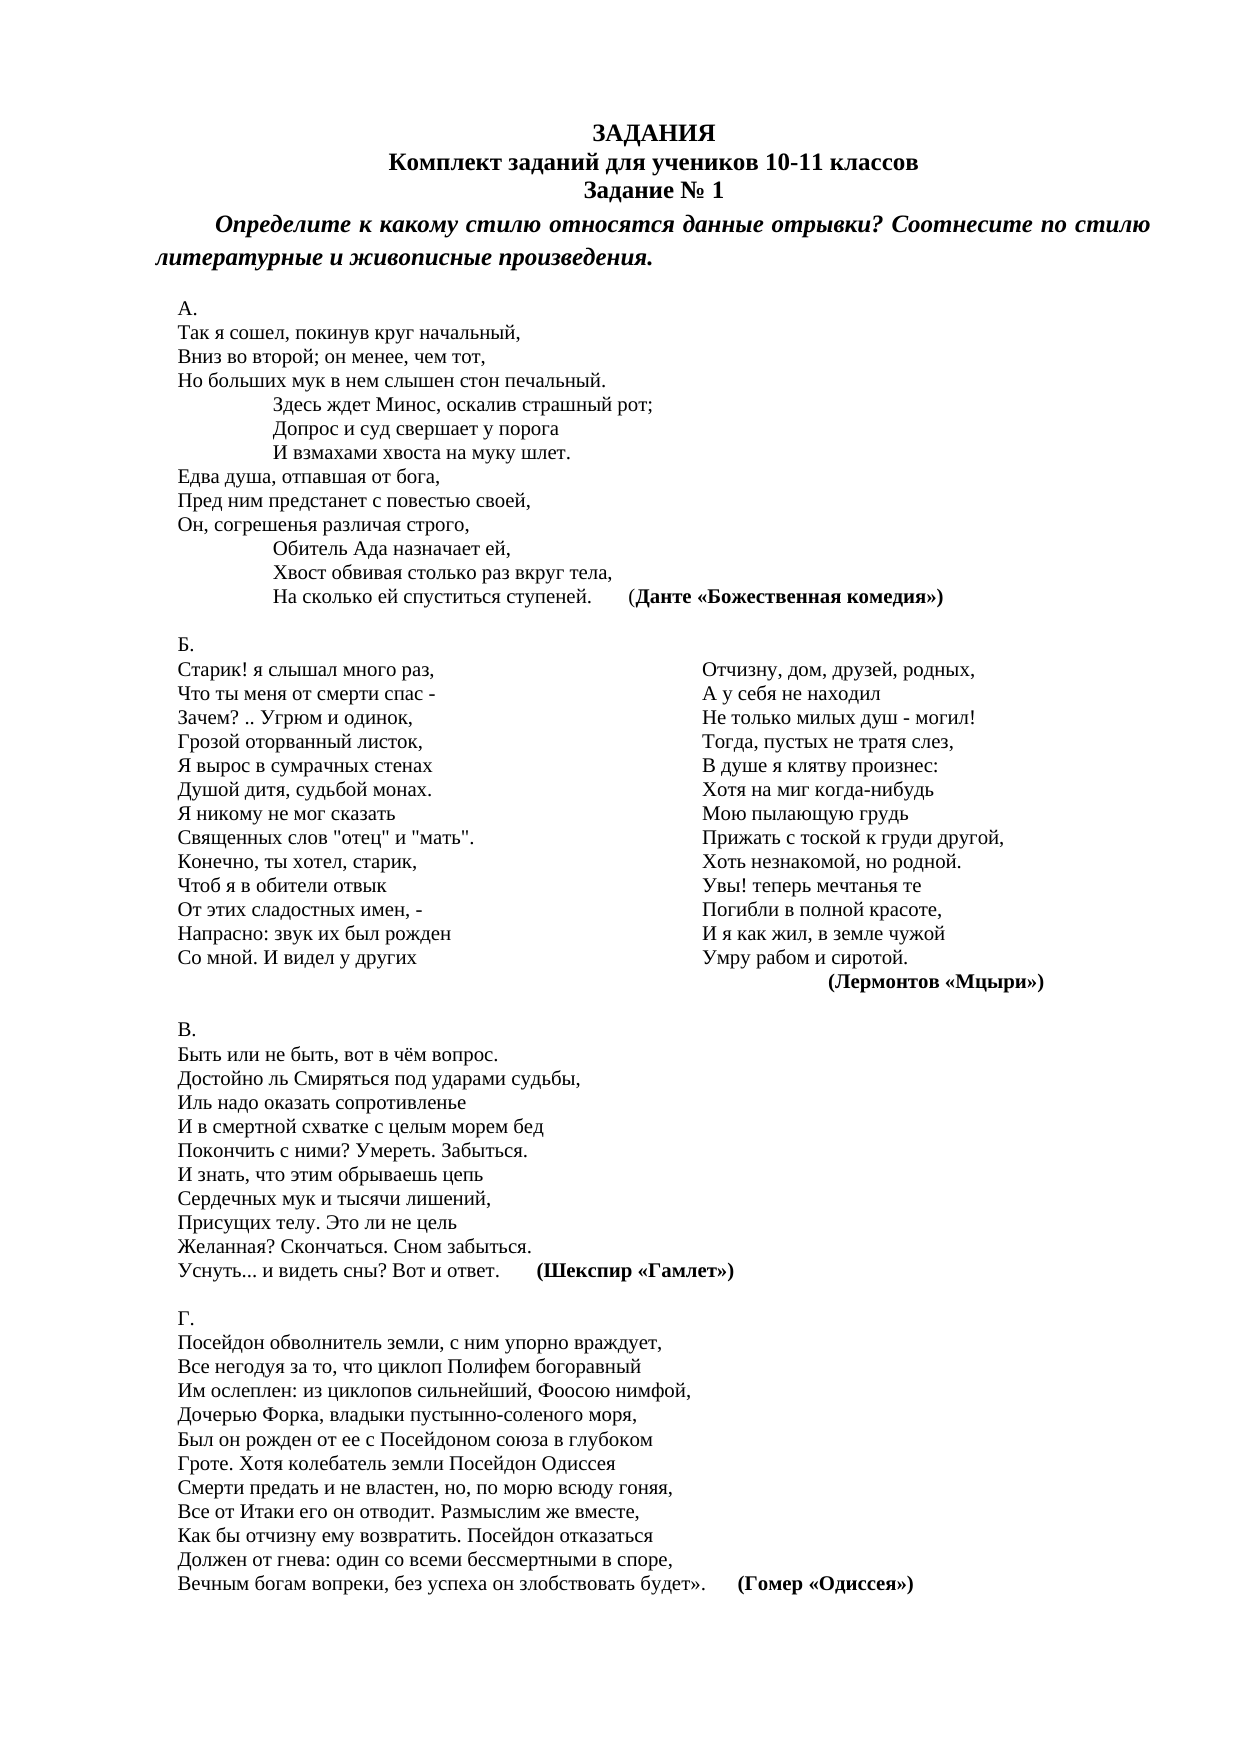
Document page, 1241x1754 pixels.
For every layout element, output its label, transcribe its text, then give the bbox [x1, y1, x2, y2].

text А. [177, 296, 1152, 319]
text Едва душа, отпавшая от бога, [177, 464, 1152, 488]
text Тогда, пустых не тратя слез, [702, 729, 1152, 753]
text Достойно ль Смиряться под ударами судьбы, [177, 1066, 1152, 1089]
text Грозой оторванный листок, [177, 729, 627, 753]
text И я как жил, в земле чужой [702, 921, 1152, 945]
text Я никому не мог сказать [177, 801, 627, 825]
text Он, согрешенья различая строго, [177, 512, 1152, 536]
text Задание № 1 [156, 176, 1152, 204]
text Комплект заданий для учеников 10-11 классов [156, 147, 1152, 176]
text Г. [177, 1306, 1152, 1330]
text Б. [177, 632, 1152, 656]
text И в смертной схватке с целым морем бед [177, 1114, 1152, 1138]
text Обитель Ада назначает ей, [177, 536, 1152, 560]
text И взмахами хвоста на муку шлет. [177, 440, 1152, 464]
text А у себя не находил [702, 681, 1152, 704]
text Со мной. И видел у других [177, 945, 627, 969]
text Чтоб я в обители отвык [177, 873, 627, 897]
text Присущих телу. Это ли не цель [177, 1210, 1152, 1234]
text Вниз во второй; он менее, чем тот, [177, 344, 1152, 368]
text Определите к какому стилю относятся данные отрывки? Соотнесите по стилю литературные и живописные произведения. [156, 209, 1152, 270]
text Прижать с тоской к груди другой, [702, 825, 1152, 849]
text От этих сладостных имен, - [177, 897, 627, 921]
text Так я сошел, покинув круг начальный, [177, 319, 1152, 344]
text Погибли в полной красоте, [702, 897, 1152, 921]
text Уснуть... и видеть сны? Вот и ответ. (Шекспир «Гамлет») [177, 1258, 1152, 1282]
text Конечно, ты хотел, старик, [177, 849, 627, 873]
text Допрос и суд свершает у порога [177, 416, 1152, 440]
text На сколько ей спуститься ступеней. (Данте «Божественная комедия») [177, 584, 1196, 608]
text Но больших мук в нем слышен стон печальный. [177, 368, 1152, 392]
text Душой дитя, судьбой монах. [177, 777, 627, 801]
text Желанная? Скончаться. Сном забыться. [177, 1234, 1152, 1258]
text Хвост обвивая столько раз вкруг тела, [177, 560, 1152, 584]
text Старик! я слышал много раз, [177, 656, 627, 681]
text Хоть незнакомой, но родной. [702, 849, 1152, 873]
text Быть или не быть, вот в чём вопрос. [177, 1041, 1152, 1066]
text Что ты меня от смерти спас - [177, 681, 627, 704]
text Напрасно: звук их был рожден [177, 921, 627, 945]
text Зачем? .. Угрюм и одинок, [177, 704, 627, 729]
text (Лермонтов «Мцыри») [177, 969, 1152, 993]
text Мою пылающую грудь [702, 801, 1152, 825]
text Хотя на миг когда-нибудь [702, 777, 1152, 801]
text Сердечных мук и тысячи лишений, [177, 1186, 1152, 1210]
text ЗАДАНИЯ [156, 118, 1152, 147]
text Увы! теперь мечтанья те [702, 873, 1152, 897]
text Иль надо оказать сопротивленье [177, 1089, 1152, 1114]
text Пред ним предстанет с повестью своей, [177, 488, 1152, 512]
text Я вырос в сумрачных стенах [177, 753, 627, 777]
text Здесь ждет Минос, оскалив страшный рот; [177, 392, 1152, 416]
text Священных слов "отец" и "мать". [177, 825, 627, 849]
text И знать, что этим обрываешь цепь [177, 1162, 1152, 1186]
text В душе я клятву произнес: [702, 753, 1152, 777]
text Отчизну, дом, друзей, родных, [702, 656, 1152, 681]
text В. [177, 1017, 1152, 1041]
text Не только милых душ - могил! [702, 704, 1152, 729]
text Покончить с ними? Умереть. Забыться. [177, 1138, 1152, 1162]
text Посейдон обволнитель земли, с ним упорно враждует, Все негодуя за то, что циклоп Полифем богоравный Им ослеплен: из циклопов сильнейший, Фоосою нимфой, Дочерью Форка, владыки пустынно-соленого моря, Был он рожден от ее с Посейдоном союза в глубоком Гроте. Хотя колебатель земли Посейдон Одиссея Смерти предать и не властен, но, по морю всюду гоняя, Все от Итаки его он отводит. Размыслим же вместе, Как бы отчизну ему возвратить. Посейдон отказаться Должен от гнева: один со всеми бессмертными в споре, Вечным богам вопреки, без успеха он злобствовать будет». (Гомер «Одиссея») [177, 1330, 1152, 1623]
text Умру рабом и сиротой. [702, 945, 1152, 969]
